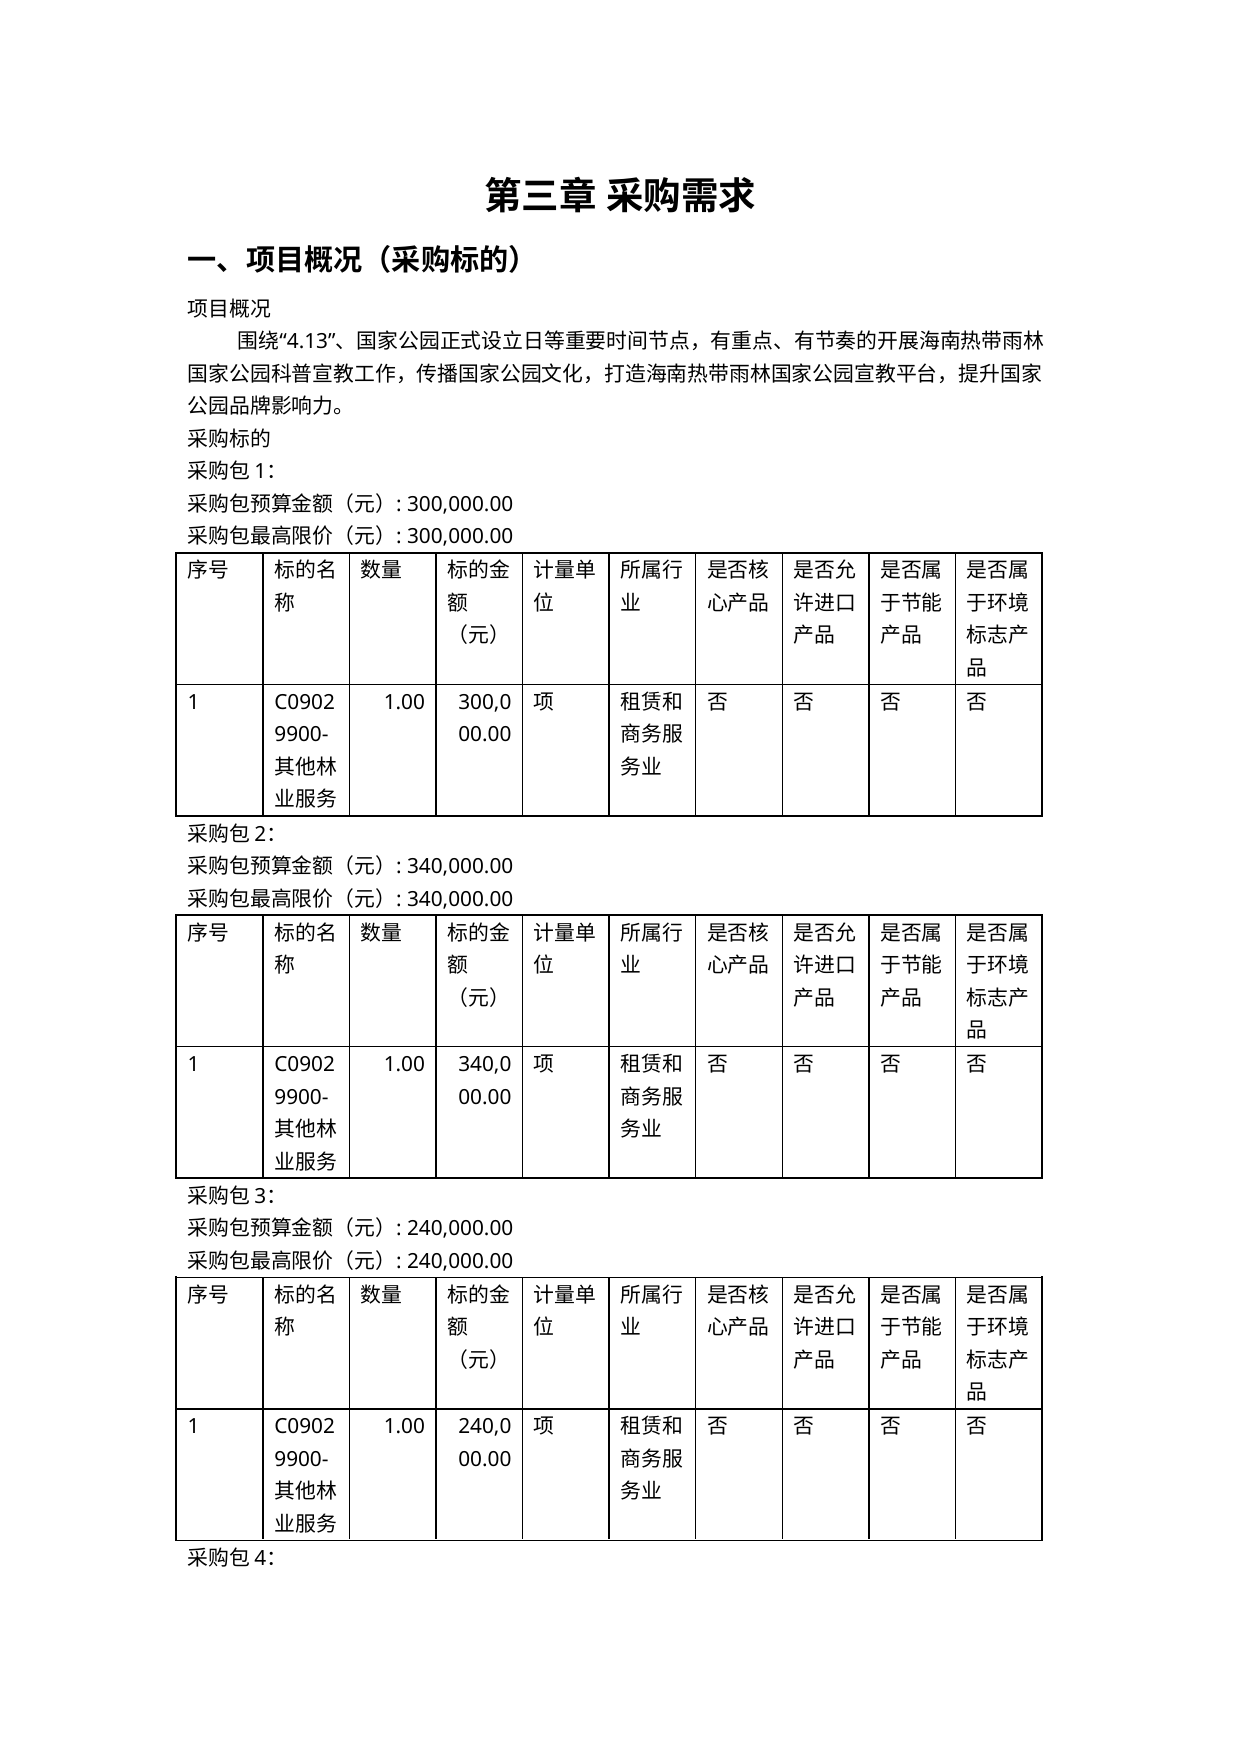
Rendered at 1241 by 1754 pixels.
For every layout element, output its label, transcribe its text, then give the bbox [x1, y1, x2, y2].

table_header 数量 [350, 554, 435, 683]
table_cell 否 [783, 1410, 868, 1539]
table_cell 1 [177, 1410, 262, 1539]
table_cell C09029900-其他林业服务 [264, 685, 349, 815]
table_cell 否 [956, 1410, 1041, 1539]
table_cell 300,000.00 [437, 685, 522, 815]
table_header 所属行业 [610, 1278, 695, 1408]
table_cell 1 [177, 1047, 262, 1177]
table_header 是否属于环境标志产品 [956, 916, 1041, 1046]
table_cell 租赁和商务服务业 [610, 685, 695, 815]
table_cell 租赁和商务服务业 [610, 1047, 695, 1177]
table_header 计量单位 [523, 916, 608, 1046]
table_header 数量 [350, 1278, 435, 1408]
text 第三章 采购需求 [187, 162, 1053, 227]
text 采购包最高限价（元）: 300,000.00 [187, 519, 1053, 552]
table_header 是否属于环境标志产品 [956, 554, 1041, 683]
table_header 序号 [177, 554, 262, 683]
table_cell 否 [783, 685, 868, 815]
table_cell 项 [523, 685, 608, 815]
table_cell C09029900-其他林业服务 [264, 1410, 349, 1539]
text 采购包2： [187, 817, 1053, 849]
table_cell 否 [696, 1047, 782, 1177]
table_cell 240,000.00 [437, 1410, 522, 1539]
text 围绕“4.13”、国家公园正式设立日等重要时间节点，有重点、有节奏的开展海南热带雨林国家公园科普宣教工作，传播国家公园文化，打造海南热带雨林国家公园宣教平台，提升国家公园品牌影响力。 [187, 324, 1053, 422]
table_header 是否核心产品 [696, 916, 782, 1046]
table_header 标的金额 （元） [437, 554, 522, 683]
text 采购包3： [187, 1179, 1053, 1211]
table_header 是否允许进口产品 [783, 554, 868, 683]
table_cell 否 [870, 1410, 955, 1539]
table_header 计量单位 [523, 1278, 608, 1408]
table_header 是否属于节能产品 [870, 554, 955, 683]
text 采购包最高限价（元）: 240,000.00 [187, 1244, 1053, 1276]
text 采购标的 [187, 422, 1053, 454]
table_cell 1.00 [350, 1047, 435, 1177]
table_header 计量单位 [523, 554, 608, 683]
table_header 是否属于环境标志产品 [956, 1278, 1041, 1408]
table_cell 否 [783, 1047, 868, 1177]
text 采购包1： [187, 454, 1053, 487]
text 采购包预算金额（元）: 240,000.00 [187, 1211, 1053, 1244]
table_header 是否允许进口产品 [783, 1278, 868, 1408]
table_cell 否 [696, 685, 782, 815]
text 采购包预算金额（元）: 340,000.00 [187, 849, 1053, 882]
table_header 所属行业 [610, 916, 695, 1046]
table_cell C09029900-其他林业服务 [264, 1047, 349, 1177]
table_cell 1 [177, 685, 262, 815]
text 一、项目概况（采购标的） [187, 227, 1053, 292]
table_header 序号 [177, 916, 262, 1046]
table_cell 340,000.00 [437, 1047, 522, 1177]
table_header 是否允许进口产品 [783, 916, 868, 1046]
table_header 是否核心产品 [696, 1278, 782, 1408]
table_cell 否 [870, 685, 955, 815]
table_cell 否 [956, 1047, 1041, 1177]
text 采购包最高限价（元）: 340,000.00 [187, 882, 1053, 914]
table_cell 项 [523, 1047, 608, 1177]
table_header 是否属于节能产品 [870, 1278, 955, 1408]
table_cell 否 [870, 1047, 955, 1177]
table_header 标的名称 [264, 916, 349, 1046]
table_cell 否 [696, 1410, 782, 1539]
table_header 标的金额 （元） [437, 1278, 522, 1408]
table_header 是否核心产品 [696, 554, 782, 683]
table_header 是否属于节能产品 [870, 916, 955, 1046]
text 项目概况 [187, 292, 1053, 324]
table_cell 项 [523, 1410, 608, 1539]
table_cell 1.00 [350, 1410, 435, 1539]
text 采购包预算金额（元）: 300,000.00 [187, 487, 1053, 519]
table_header 所属行业 [610, 554, 695, 683]
table_header 标的金额 （元） [437, 916, 522, 1046]
table_cell 租赁和商务服务业 [610, 1410, 695, 1539]
table_header 标的名称 [264, 1278, 349, 1408]
table_cell 否 [956, 685, 1041, 815]
table_header 标的名称 [264, 554, 349, 683]
table_header 序号 [177, 1278, 262, 1408]
text 采购包4： [187, 1541, 1053, 1573]
table_header 数量 [350, 916, 435, 1046]
table_cell 1.00 [350, 685, 435, 815]
